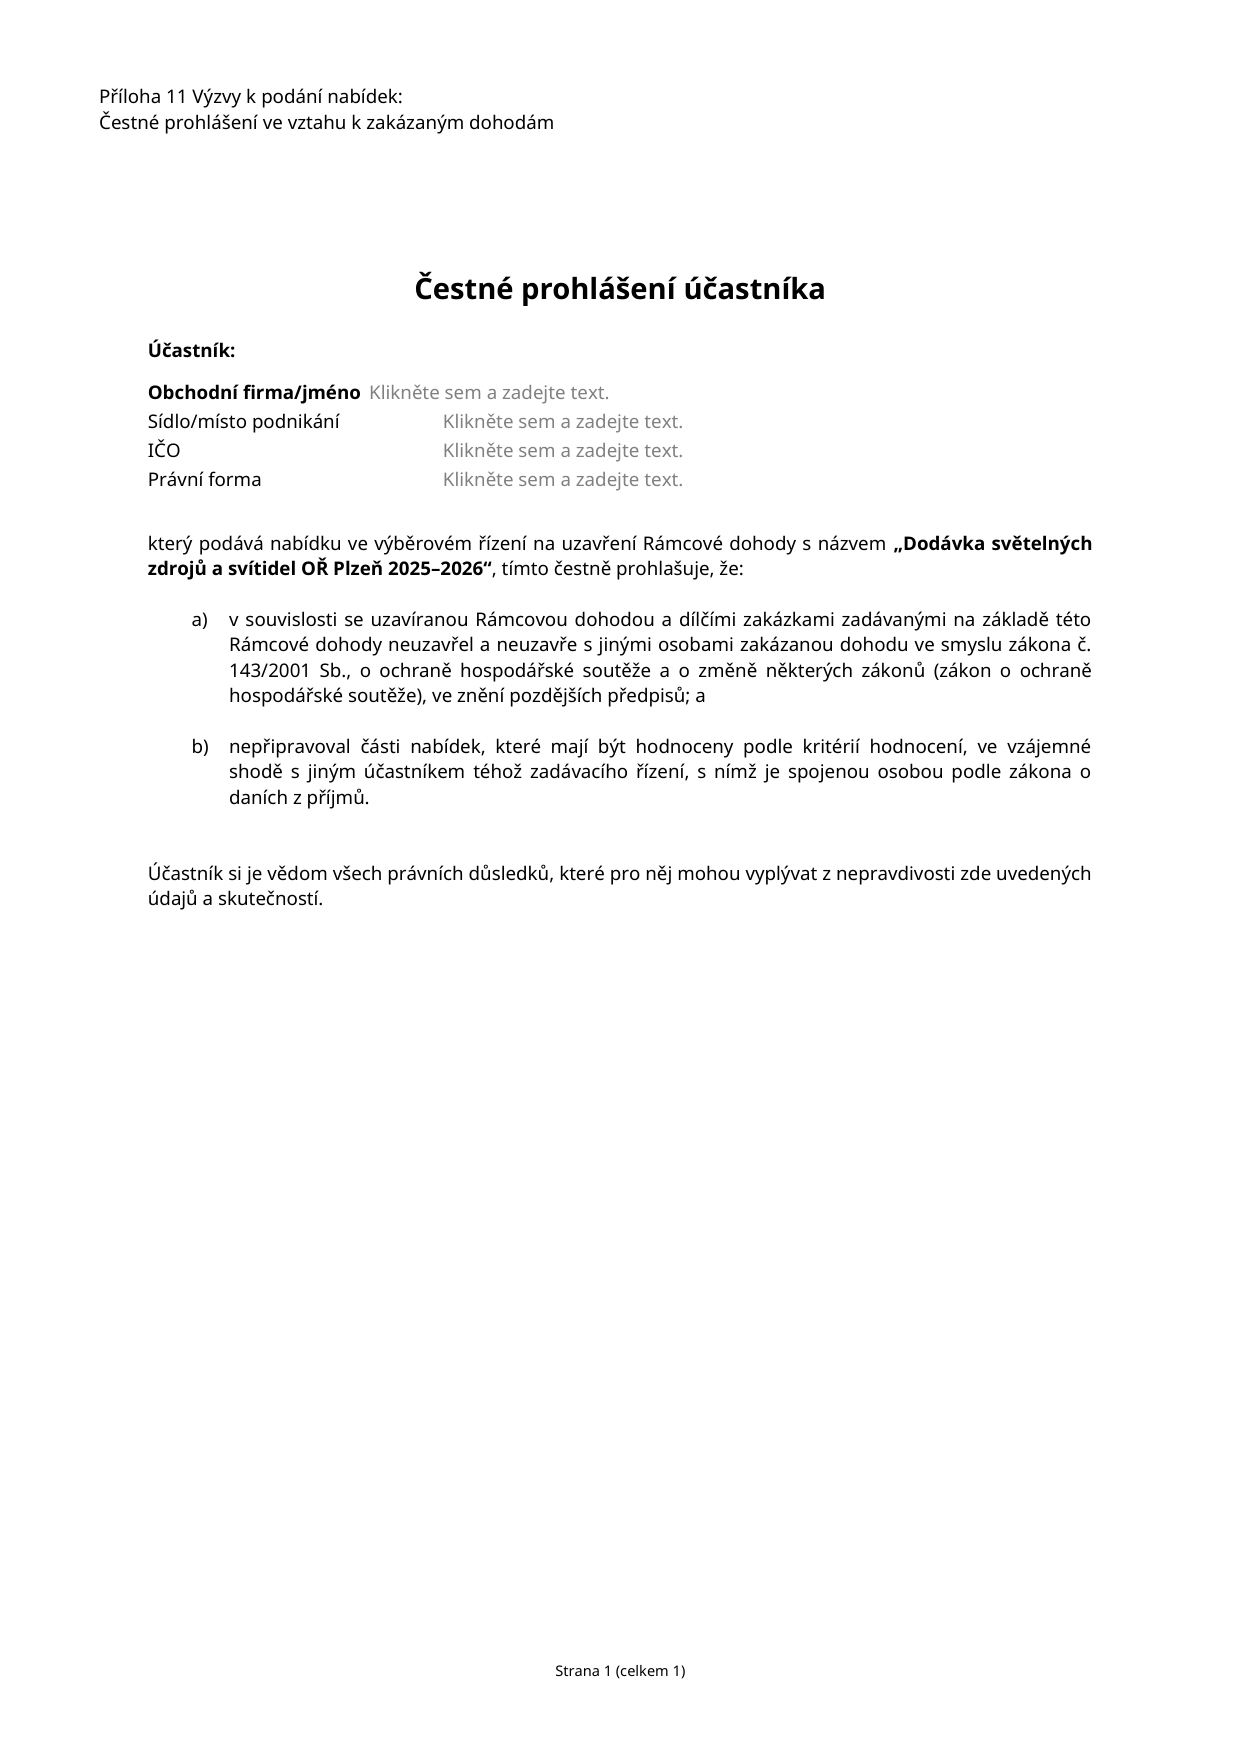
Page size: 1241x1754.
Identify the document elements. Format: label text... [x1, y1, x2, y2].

text který podává nabídku ve výběrovém řízení na uzavření Rámcové dohody s názvem „Dodávka světelných zdrojů a svítidel OŘ Plzeň 2025–2026“, tímto čestně prohlašuje, že: [148, 530, 1093, 581]
list v souvislosti se uzavíranou Rámcovou dohodou a dílčími zakázkami zadávanými na základě této Rámcové dohody neuzavřel a neuzavře s jinými osobami zakázanou dohodu ve smyslu zákona č. 143/2001 Sb., o ochraně hospodářské soutěže a o změně některých zákonů (zákon o ochraně hospodářské soutěže), ve znění pozdějších předpisů; a [191, 606, 1093, 708]
text Obchodní firma/jméno [148, 376, 1093, 405]
title Čestné prohlášení účastníka [148, 268, 1093, 308]
text Účastník: [148, 333, 1093, 364]
text Účastník si je vědom všech právních důsledků, které pro něj mohou vyplývat z nepravdivosti zde uvedených údajů a skutečností. [148, 860, 1093, 911]
text IČO [148, 434, 1093, 463]
list nepřipravoval části nabídek, které mají být hodnoceny podle kritérií hodnocení, ve vzájemné shodě s jiným účastníkem téhož zadávacího řízení, s nímž je spojenou osobou podle zákona o daních z příjmů. [191, 733, 1093, 810]
text Právní forma [148, 463, 1093, 492]
text Sídlo/místo podnikání [148, 405, 1093, 434]
